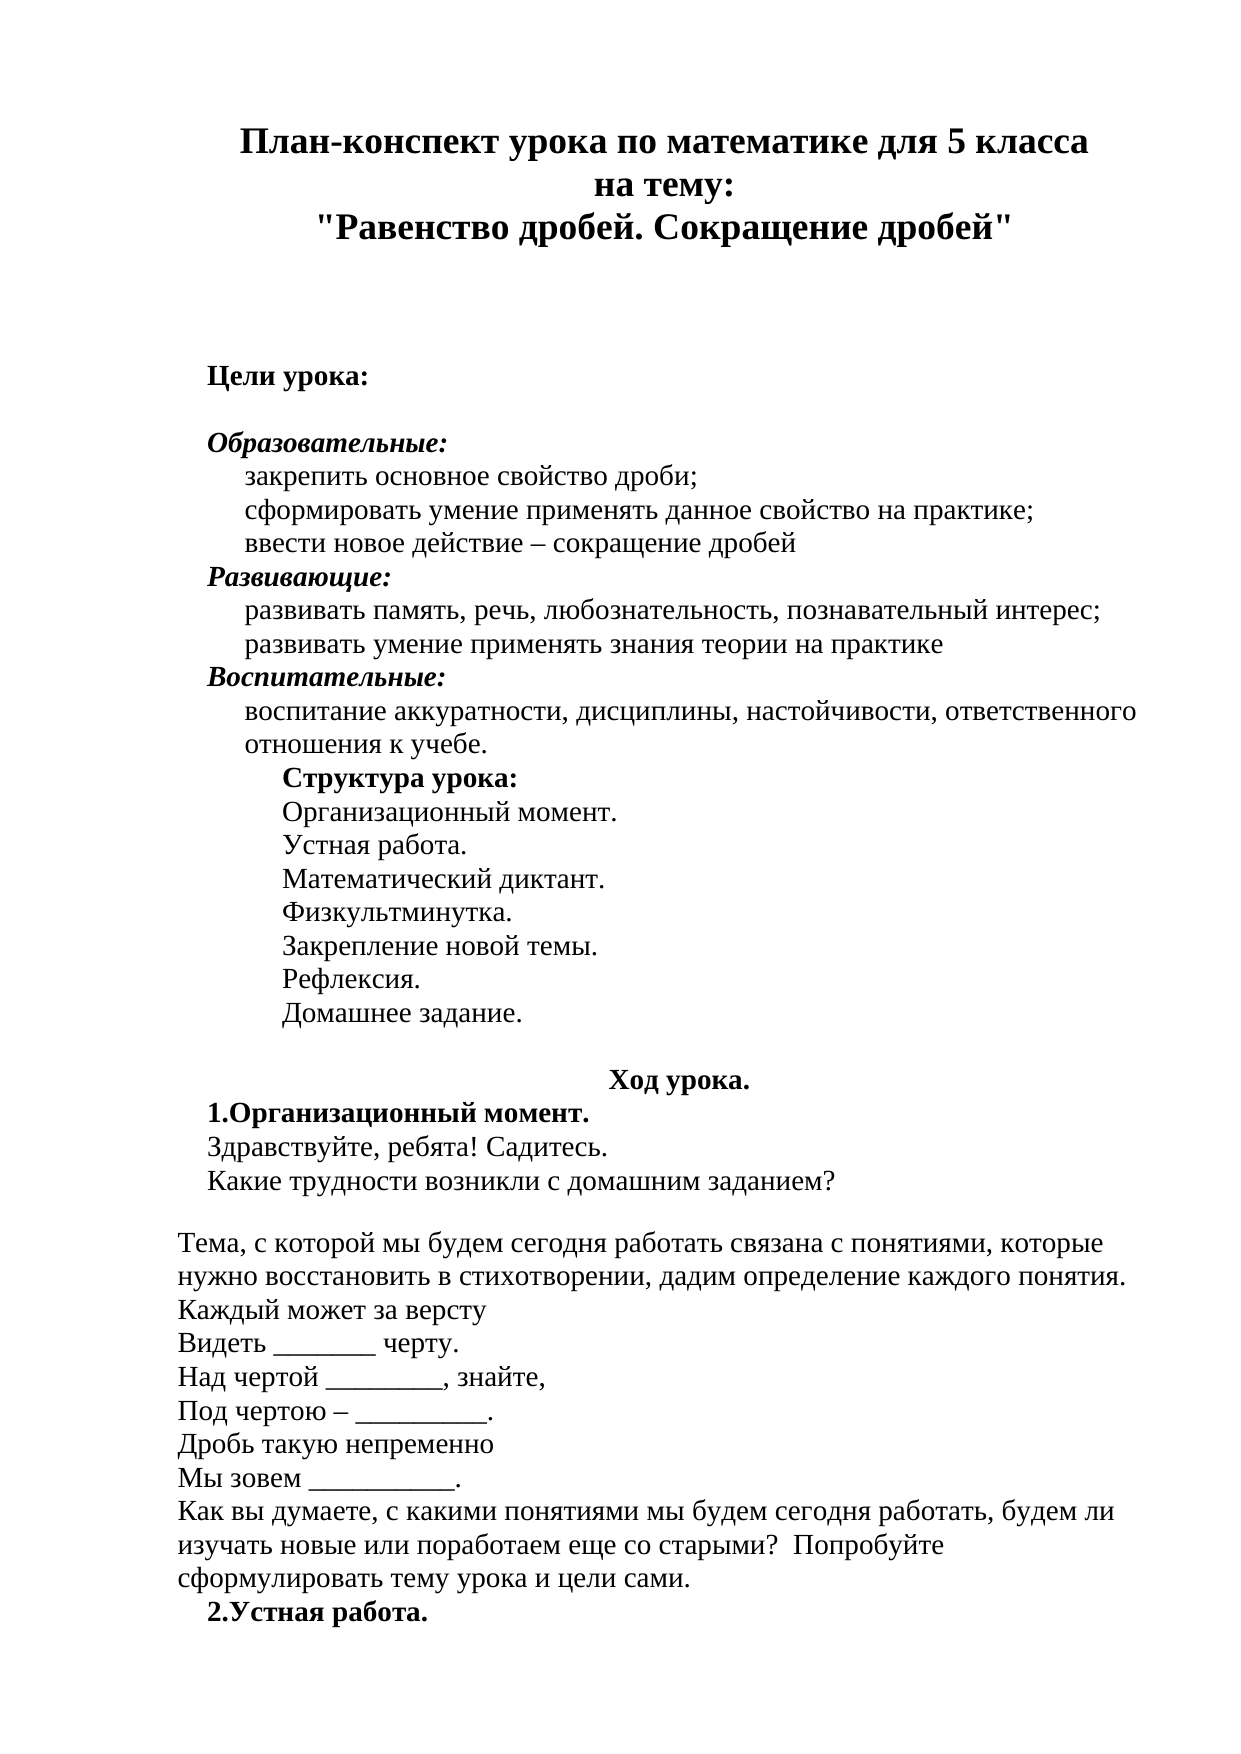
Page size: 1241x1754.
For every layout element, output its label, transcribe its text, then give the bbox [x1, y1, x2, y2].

text развивать умение применять знания теории на практике [244, 626, 1152, 659]
text 2.Устная работа. [177, 1594, 1152, 1627]
text Цели урока: [177, 358, 1152, 391]
text закрепить основное свойство дроби; [244, 458, 1152, 492]
list Структура урока: [282, 760, 1152, 794]
text Видеть _______ черту. [177, 1326, 1152, 1359]
text Как вы думаете, с какими понятиями мы будем сегодня работать, будем ли изучать новые или поработаем еще со старыми? Попробуйте сформулировать тему урока и цели сами. [177, 1493, 1152, 1594]
list Организационный момент. [282, 794, 1152, 827]
text Каждый может за версту [177, 1292, 1152, 1326]
text Воспитательные: [177, 659, 1152, 693]
text План-конспект урока по математике для 5 класса [177, 118, 1152, 161]
text развивать память, речь, любознательность, познавательный интерес; [244, 592, 1152, 626]
text ввести новое действие – сокращение дробей [244, 525, 1152, 559]
text 1.Организационный момент. [177, 1096, 1152, 1129]
text Над чертой ________, знайте, [177, 1359, 1152, 1393]
text Тема, с которой мы будем сегодня работать связана с понятиями, которые нужно восстановить в стихотворении, дадим определение каждого понятия. [177, 1225, 1152, 1292]
list Рефлексия. [282, 961, 1152, 995]
text Образовательные: [177, 425, 1152, 458]
list Устная работа. [282, 827, 1152, 861]
text Мы зовем __________. [177, 1460, 1152, 1493]
text "Равенство дробей. Сокращение дробей" [177, 204, 1152, 247]
text Развивающие: [177, 559, 1152, 592]
list Физкультминутка. [282, 894, 1152, 928]
text Какие трудности возникли с домашним заданием? [177, 1163, 1152, 1196]
text на тему: [177, 161, 1152, 204]
text Под чертою – _________. [177, 1393, 1152, 1426]
text сформировать умение применять данное свойство на практике; [244, 492, 1152, 525]
text Дробь такую непременно [177, 1426, 1152, 1460]
list Математический диктант. [282, 861, 1152, 894]
text воспитание аккуратности, дисциплины, настойчивости, ответственного отношения к учебе. [244, 693, 1152, 760]
list Домашнее задание. [282, 995, 1152, 1028]
text Здравствуйте, ребята! Садитесь. [177, 1129, 1152, 1163]
text Ход урока. [177, 1062, 1152, 1096]
list Закрепление новой темы. [282, 928, 1152, 961]
